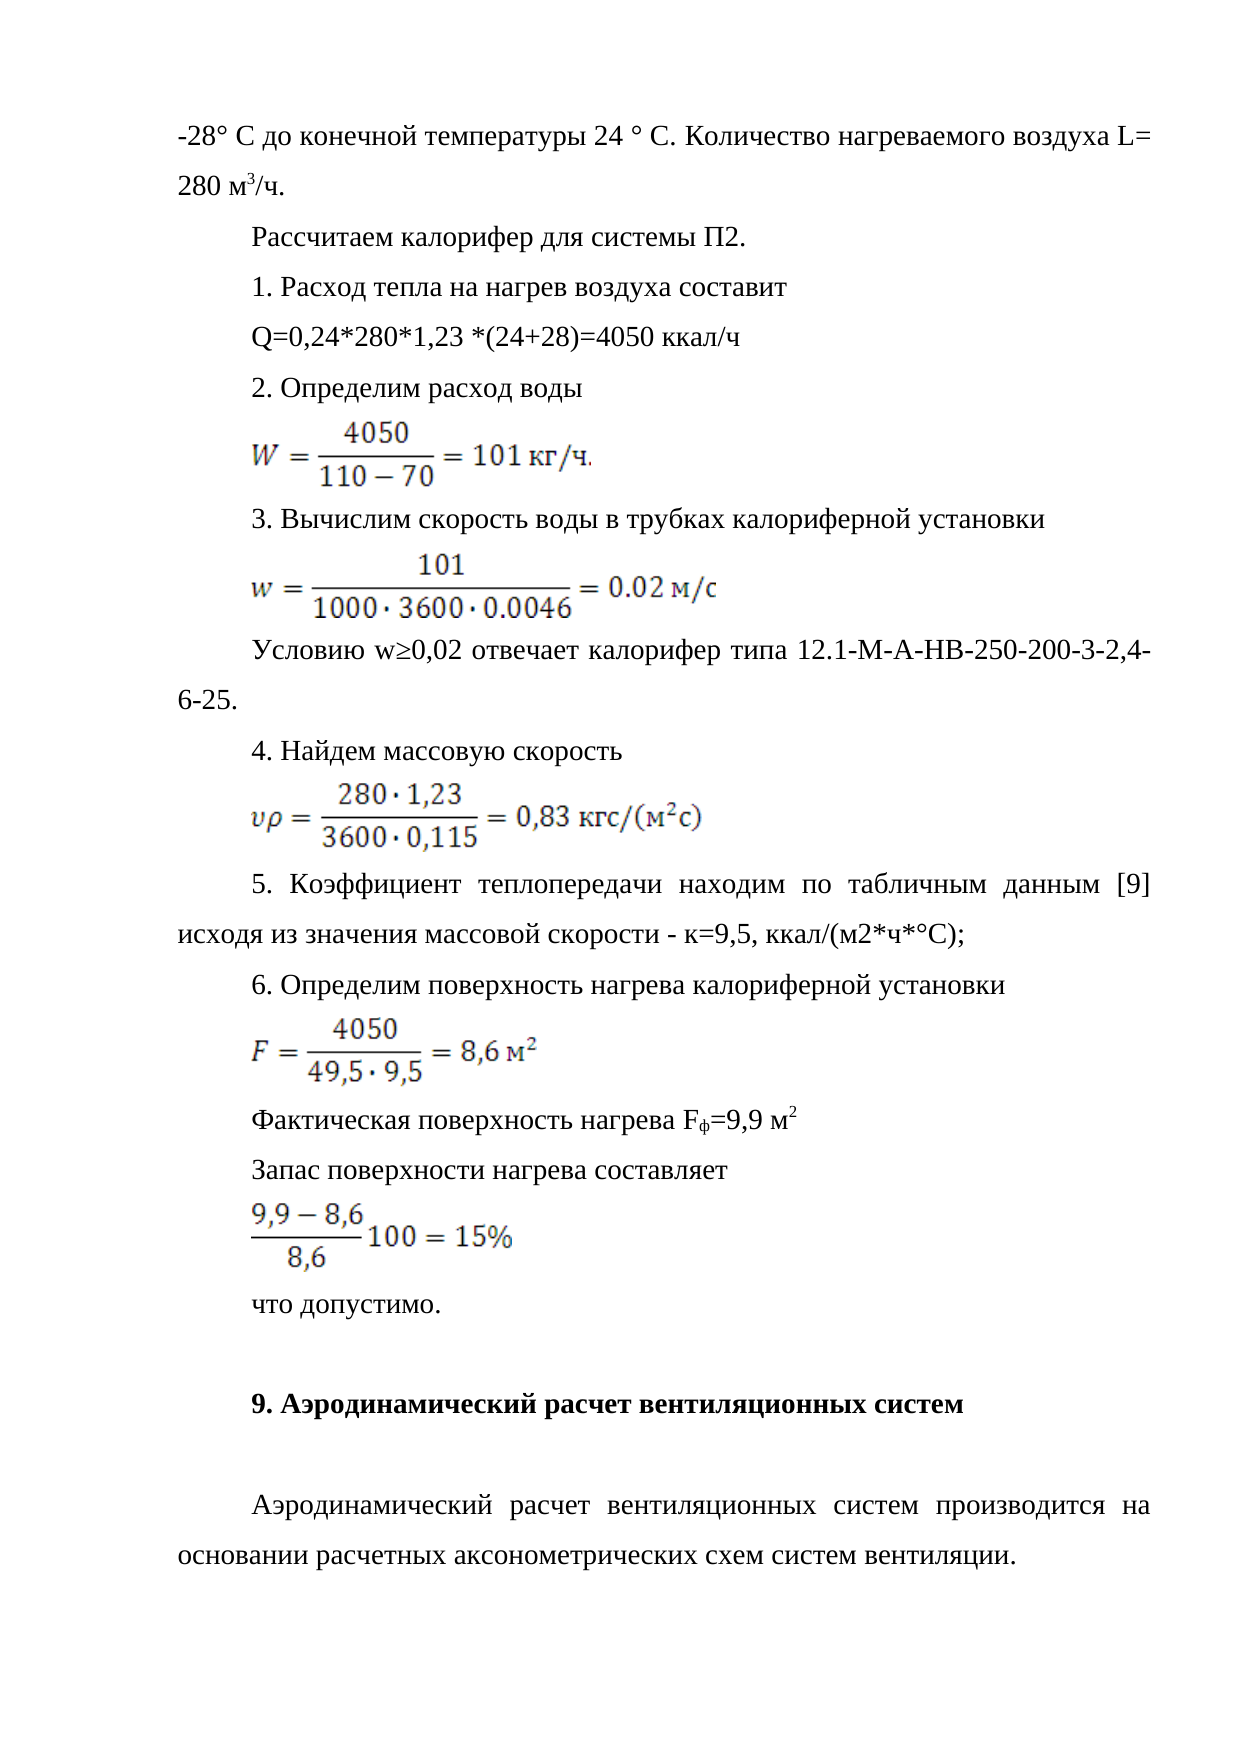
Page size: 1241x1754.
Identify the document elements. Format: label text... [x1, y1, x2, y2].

picture [251, 1202, 512, 1272]
text 1. Расход тепла на нагрев воздуха составит [177, 269, 1152, 303]
text Фактическая поверхность нагрева Fф=9,9 м2 [177, 1102, 1152, 1136]
text 6. Определим поверхность нагрева калориферной установки [177, 967, 1152, 1000]
text Рассчитаем калорифер для системы П2. [177, 219, 1152, 252]
picture [251, 551, 716, 618]
text что допустимо. [177, 1286, 1152, 1319]
text 4. Найдем массовую скорость [177, 733, 1152, 766]
picture [251, 782, 702, 852]
text Аэродинамический расчет вентиляционных систем производится на основании расчетных аксонометрических схем систем вентиляции. [177, 1487, 1152, 1571]
text 3. Вычислим скорость воды в трубках калориферной установки [177, 502, 1152, 535]
text 5. Коэффициент теплопередачи находим по табличным данным [9] исходя из значения массовой скорости - к=9,5, ккал/(м2*ч*°С); [177, 866, 1152, 950]
text Условию w≥0,02 отвечает калорифер типа 12.1-М-А-НВ-250-200-3-2,4-6-25. [177, 632, 1152, 716]
text 9. Аэродинамический расчет вентиляционных систем [177, 1386, 1152, 1420]
picture [251, 419, 591, 488]
picture [251, 1017, 537, 1088]
text Запас поверхности нагрева составляет [177, 1152, 1152, 1186]
text 2. Определим расход воды [177, 370, 1152, 403]
text Q=0,24*280*1,23 *(24+28)=4050 ккал/ч [177, 319, 1152, 353]
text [177, 118, 1152, 202]
